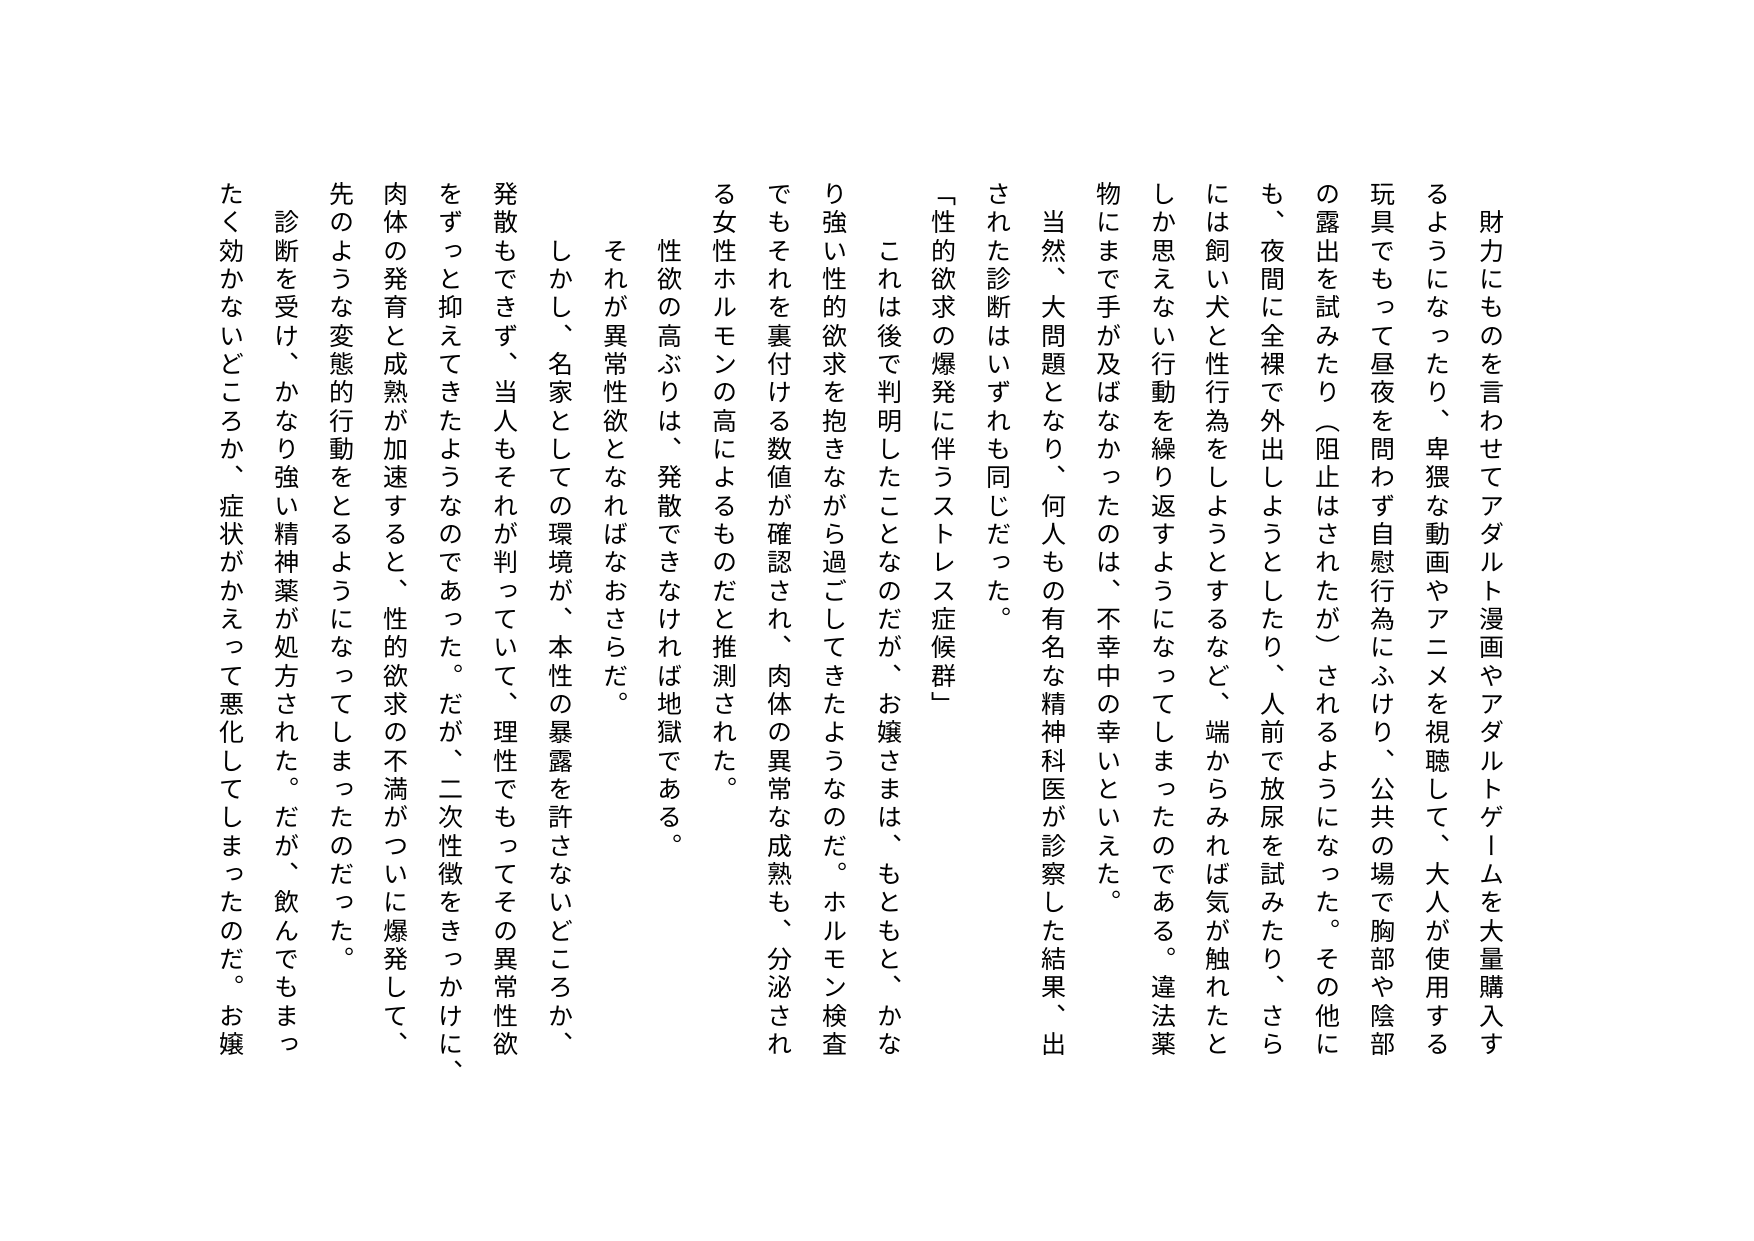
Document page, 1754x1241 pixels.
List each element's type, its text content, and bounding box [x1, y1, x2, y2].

text しかし、名家としての環境が、本性の暴露を許さないどころか、発散もできず、当人もそれが判っていて、理性でもってその異常性欲をずっと抑えてきたようなのであった。だが、二次性徴をきっかけに、肉体の発育と成熟が加速すると、性的欲求の不満がついに爆発して、先のような変態的行動をとるようになってしまったのだった。 [314, 181, 588, 1059]
text それが異常性欲となればなおさらだ。 [588, 181, 643, 1059]
text これは後で判明したことなのだが、お嬢さまは、もともと、かなり強い性的欲求を抱きながら過ごしてきたようなのだ。ホルモン検査でもそれを裏付ける数値が確認され、肉体の異常な成熟も、分泌される女性ホルモンの高によるものだと推測された。 [698, 181, 917, 1059]
text 性欲の高ぶりは、発散できなければ地獄である。 [643, 181, 698, 1059]
text 「性的欲求の爆発に伴うストレス症候群」 [917, 181, 972, 1059]
text 財力にものを言わせてアダルト漫画やアダルトゲームを大量購入するようになったり、卑猥な動画やアニメを視聴して、大人が使用する玩具でもって昼夜を問わず自慰行為にふけり、公共の場で胸部や陰部の露出を試みたり（阻止はされたが）されるようになった。その他にも、夜間に全裸で外出しようとしたり、人前で放尿を試みたり、さらには飼い犬と性行為をしようとするなど、端からみれば気が触れたとしか思えない行動を繰り返すようになってしまったのである。違法薬物にまで手が及ばなかったのは、不幸中の幸いといえた。 [1081, 181, 1520, 1059]
text 当然、大問題となり、何人もの有名な精神科医が診察した結果、出された診断はいずれも同じだった。 [972, 181, 1081, 1059]
